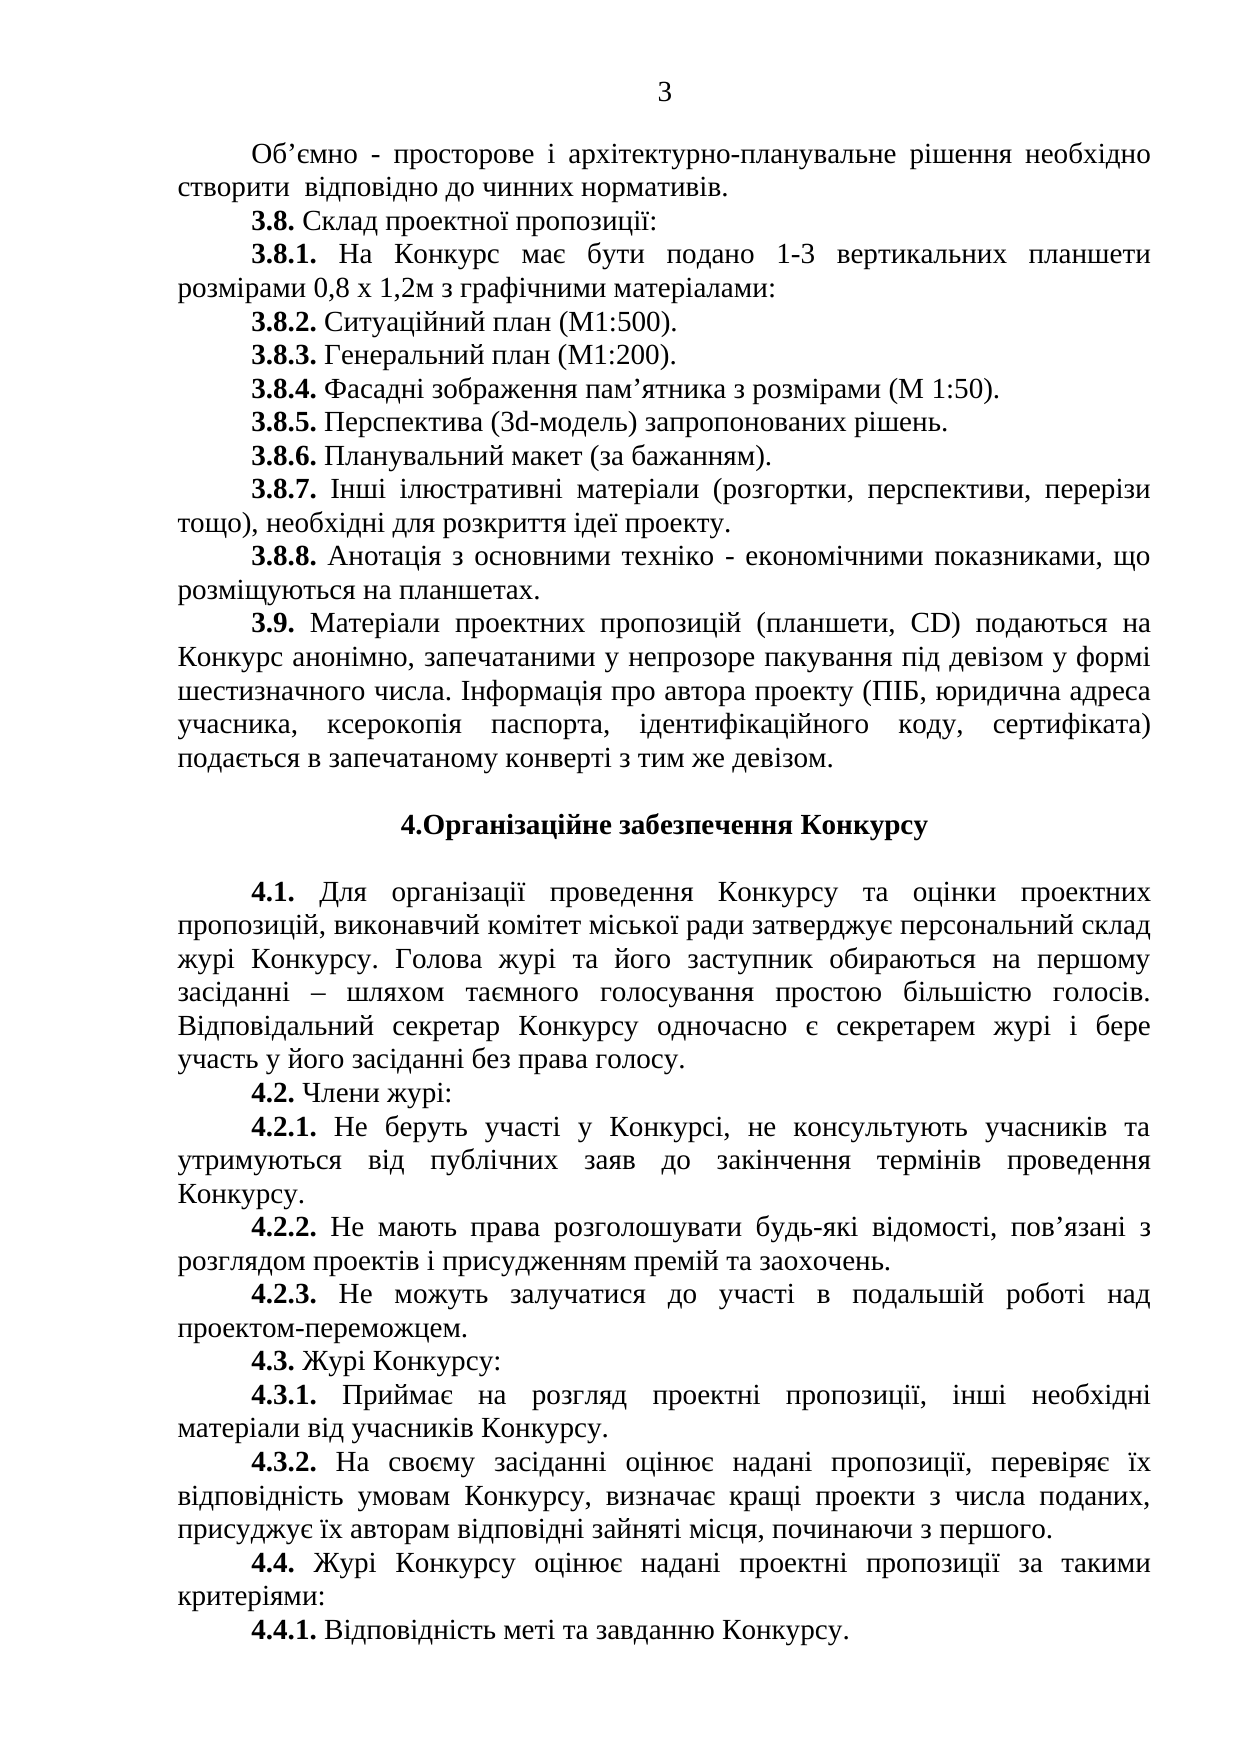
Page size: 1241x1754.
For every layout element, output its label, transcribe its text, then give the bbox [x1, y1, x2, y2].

text 3.8.5. Перспектива (3d-модель) запропонованих рішень. [177, 404, 1152, 438]
text 3.8.7. Інші ілюстративні матеріали (розгортки, перспективи, перерізи тощо), необхідні для розкриття ідеї проекту. [177, 471, 1152, 538]
text 4.Організаційне забезпечення Конкурсу [177, 807, 1152, 840]
text 4.3.2. На своєму засіданні оцінює надані пропозиції, перевіряє їх відповідність умовам Конкурсу, визначає кращі проекти з числа поданих, присуджує їх авторам відповідні зайняті місця, починаючи з першого. [177, 1444, 1152, 1545]
text 3.8.8. Анотація з основними техніко - економічними показниками, що розміщуються на планшетах. [177, 538, 1152, 606]
text 4.2.3. Не можуть залучатися до участі в подальшій роботі над проектом-переможцем. [177, 1276, 1152, 1343]
text 4.3. Журі Конкурсу: [177, 1343, 1152, 1377]
text 4.1. Для організації проведення Конкурсу та оцінки проектних пропозицій, виконавчий комітет міської ради затверджує персональний склад журі Конкурсу. Голова журі та його заступник обираються на першому засіданні – шляхом таємного голосування простою більшістю голосів. Відповідальний секретар Конкурсу одночасно є секретарем журі і бере участь у його засіданні без права голосу. [177, 874, 1152, 1075]
text Об’ємно - просторове і архітектурно-планувальне рішення необхідно створити відповідно до чинних нормативів. [177, 136, 1152, 203]
text 4.2.2. Не мають права розголошувати будь-які відомості, пов’язані з розглядом проектів і присудженням премій та заохочень. [177, 1209, 1152, 1276]
text 4.4. Журі Конкурсу оцінює надані проектні пропозиції за такими критеріями: [177, 1545, 1152, 1612]
text 4.3.1. Приймає на розгляд проектні пропозиції, інші необхідні матеріали від учасників Конкурсу. [177, 1377, 1152, 1444]
text 4.4.1. Відповідність меті та завданню Конкурсу. [177, 1612, 1152, 1645]
text 3.8.4. Фасадні зображення пам’ятника з розмірами (М 1:50). [177, 371, 1152, 404]
text 4.2. Члени журі: [177, 1075, 1152, 1109]
text 3.8. Склад проектної пропозиції: [177, 203, 1152, 237]
text 3.8.3. Генеральний план (М1:200). [177, 337, 1152, 371]
text 3.8.6. Планувальний макет (за бажанням). [177, 438, 1152, 471]
text 4.2.1. Не беруть участі у Конкурсі, не консультують учасників та утримуються від публічних заяв до закінчення термінів проведення Конкурсу. [177, 1109, 1152, 1209]
text 3.8.1. На Конкурс має бути подано 1-3 вертикальних планшети розмірами 0,8 х 1,2м з графічними матеріалами: [177, 237, 1152, 304]
text 3.8.2. Ситуаційний план (М1:500). [177, 304, 1152, 337]
text 3.9. Матеріали проектних пропозицій (планшети, CD) подаються на Конкурс анонімно, запечатаними у непрозоре пакування під девізом у формі шестизначного числа. Інформація про автора проекту (ПІБ, юридична адреса учасника, ксерокопія паспорта, ідентифікаційного коду, сертифіката) подається в запечатаному конверті з тим же девізом. [177, 606, 1152, 773]
